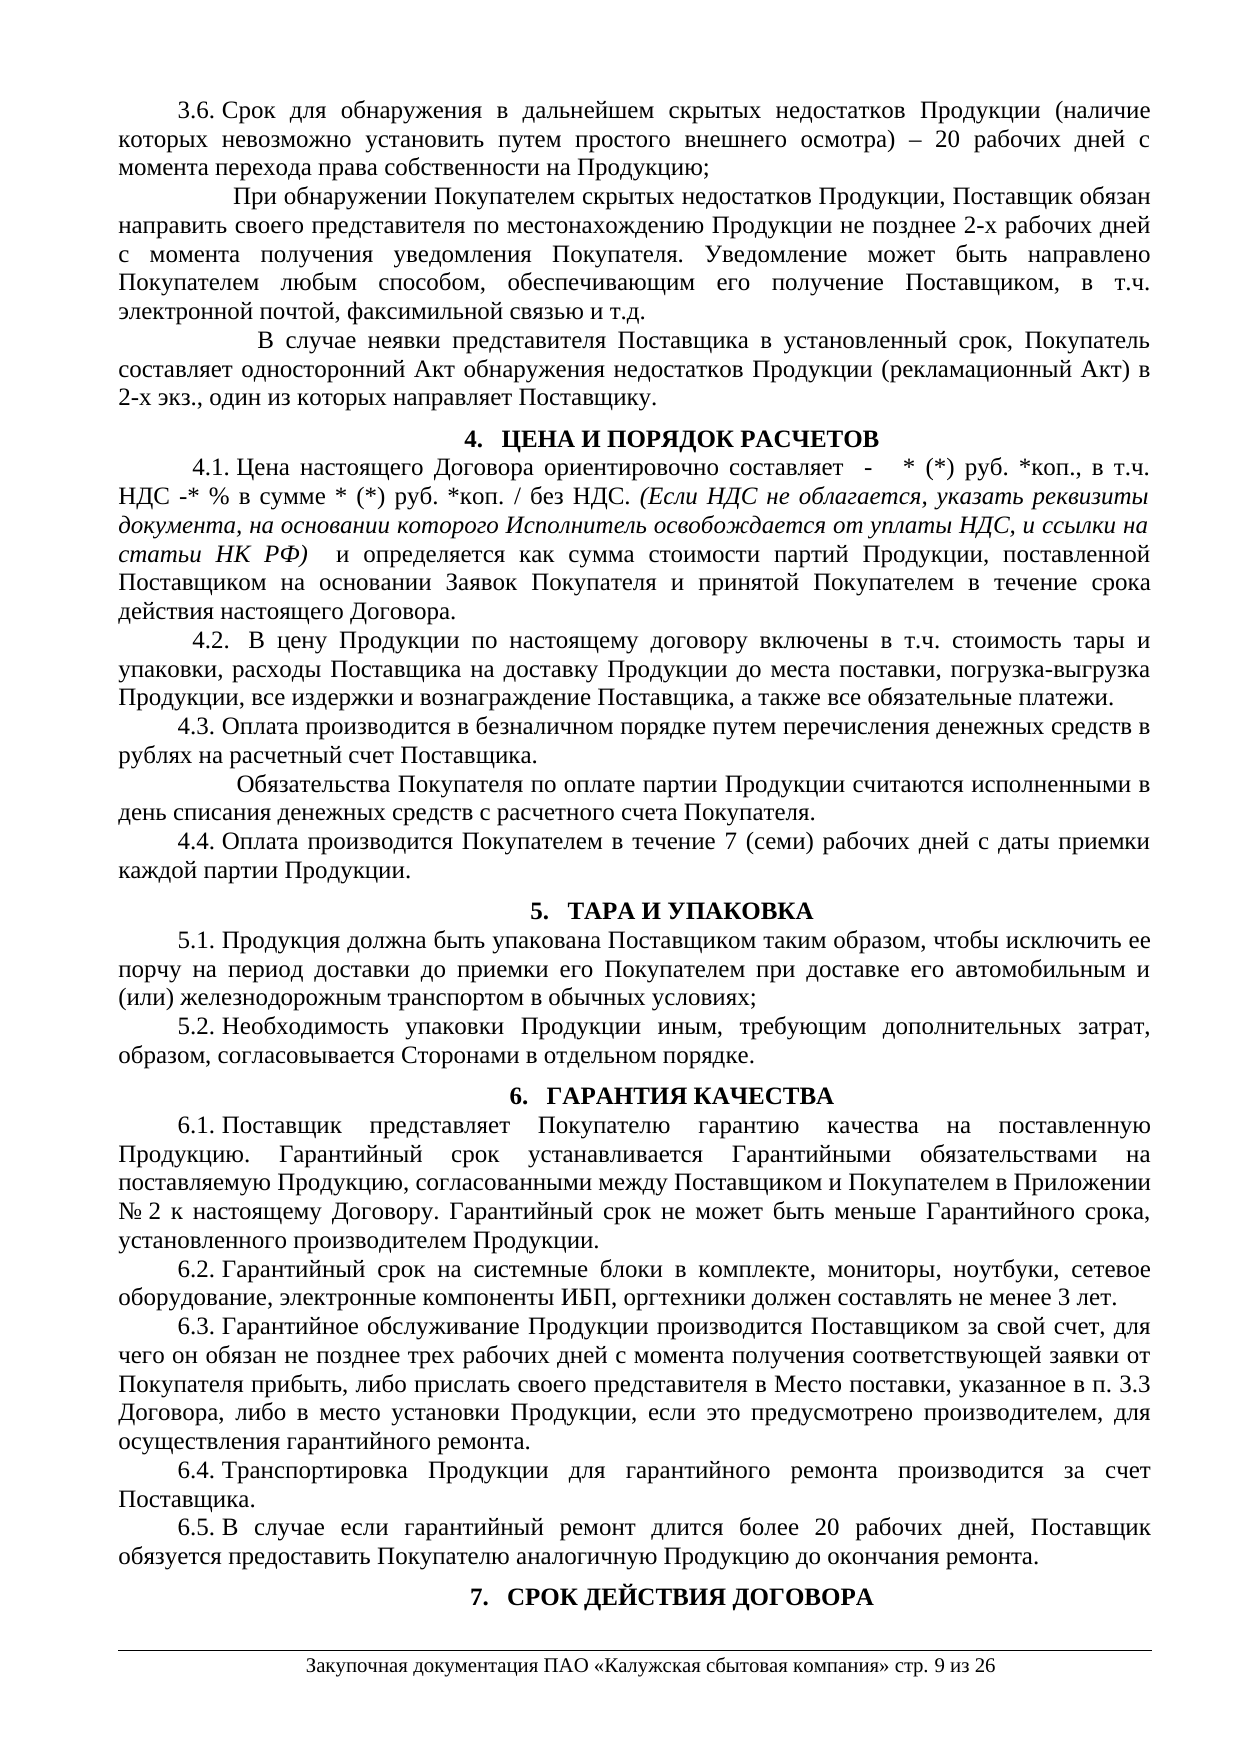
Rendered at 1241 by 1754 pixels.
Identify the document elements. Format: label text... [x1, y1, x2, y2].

list Необходимость упаковки Продукции иным, требующим дополнительных затрат, образом, согласовывается Сторонами в отдельном порядке. [118, 1011, 1152, 1069]
list Поставщик представляет Покупателю гарантию качества на поставленную Продукцию. Гарантийный срок устанавливается Гарантийными обязательствами на поставляемую Продукцию, согласованными между Поставщиком и Покупателем в Приложении № 2 к настоящему Договору. Гарантийный срок не может быть меньше Гарантийного срока, установленного производителем Продукции. [118, 1110, 1152, 1254]
text При обнаружении Покупателем скрытых недостатков Продукции, Поставщик обязан направить своего представителя по местонахождению Продукции не позднее 2-х рабочих дней с момента получения уведомления Покупателя. Уведомление может быть направлено Покупателем любым способом, обеспечивающим его получение Поставщиком, в т.ч. электронной почтой, факсимильной связью и т.д. [118, 181, 1152, 325]
list Продукция должна быть упакована Поставщиком таким образом, чтобы исключить ее порчу на период доставки до приемки его Покупателем при доставке его автомобильным и (или) железнодорожным транспортом в обычных условиях; [118, 925, 1152, 1011]
list Транспортировка Продукции для гарантийного ремонта производится за счет Поставщика. [118, 1455, 1152, 1512]
list В цену Продукции по настоящему договору включены в т.ч. стоимость тары и упаковки, расходы Поставщика на доставку Продукции до места поставки, погрузка-выгрузка Продукции, все издержки и вознаграждение Поставщика, а также все обязательные платежи. [118, 625, 1152, 711]
list тара и упаковка [192, 896, 1152, 925]
text Обязательства Покупателя по оплате партии Продукции считаются исполненными в день списания денежных средств с расчетного счета Покупателя. [118, 769, 1152, 826]
text В случае неявки представителя Поставщика в установленный срок, Покупатель составляет односторонний Акт обнаружения недостатков Продукции (рекламационный Акт) в 2-х экз., один из которых направляет Поставщику. [118, 325, 1152, 411]
list Гарантийное обслуживание Продукции производится Поставщиком за свой счет, для чего он обязан не позднее трех рабочих дней с момента получения соответствующей заявки от Покупателя прибыть, либо прислать своего представителя в Место поставки, указанное в п. 3.3 Договора, либо в место установки Продукции, если это предусмотрено производителем, для осуществления гарантийного ремонта. [118, 1311, 1152, 1455]
list Цена и порядок расчетов [192, 424, 1152, 452]
list Цена настоящего Договора ориентировочно составляет - * (*) руб. *коп., в т.ч. НДС -* % в сумме * (*) руб. *коп. / без НДС. (Если НДС не облагается, указать реквизиты документа, на основании которого Исполнитель освобождается от уплаты НДС, и ссылки на статьи НК РФ) и определяется как сумма стоимости партий Продукции, поставленной Поставщиком на основании Заявок Покупателя и принятой Покупателем в течение срока действия настоящего Договора. [118, 452, 1152, 625]
list Оплата производится Покупателем в течение 7 (семи) рабочих дней с даты приемки каждой партии Продукции. [118, 826, 1152, 884]
list Гарантия качества [192, 1081, 1152, 1110]
list Оплата производится в безналичном порядке путем перечисления денежных средств в рублях на расчетный счет Поставщика. [118, 711, 1152, 769]
list Срок действия договора [192, 1582, 1152, 1611]
list В случае если гарантийный ремонт длится более 20 рабочих дней, Поставщик обязуется предоставить Покупателю аналогичную Продукцию до окончания ремонта. [118, 1512, 1152, 1570]
list Срок для обнаружения в дальнейшем скрытых недостатков Продукции (наличие которых невозможно установить путем простого внешнего осмотра) – 20 рабочих дней с момента перехода права собственности на Продукцию; [118, 95, 1152, 181]
list Гарантийный срок на системные блоки в комплекте, мониторы, ноутбуки, сетевое оборудование, электронные компоненты ИБП, оргтехники должен составлять не менее 3 лет. [118, 1254, 1152, 1311]
